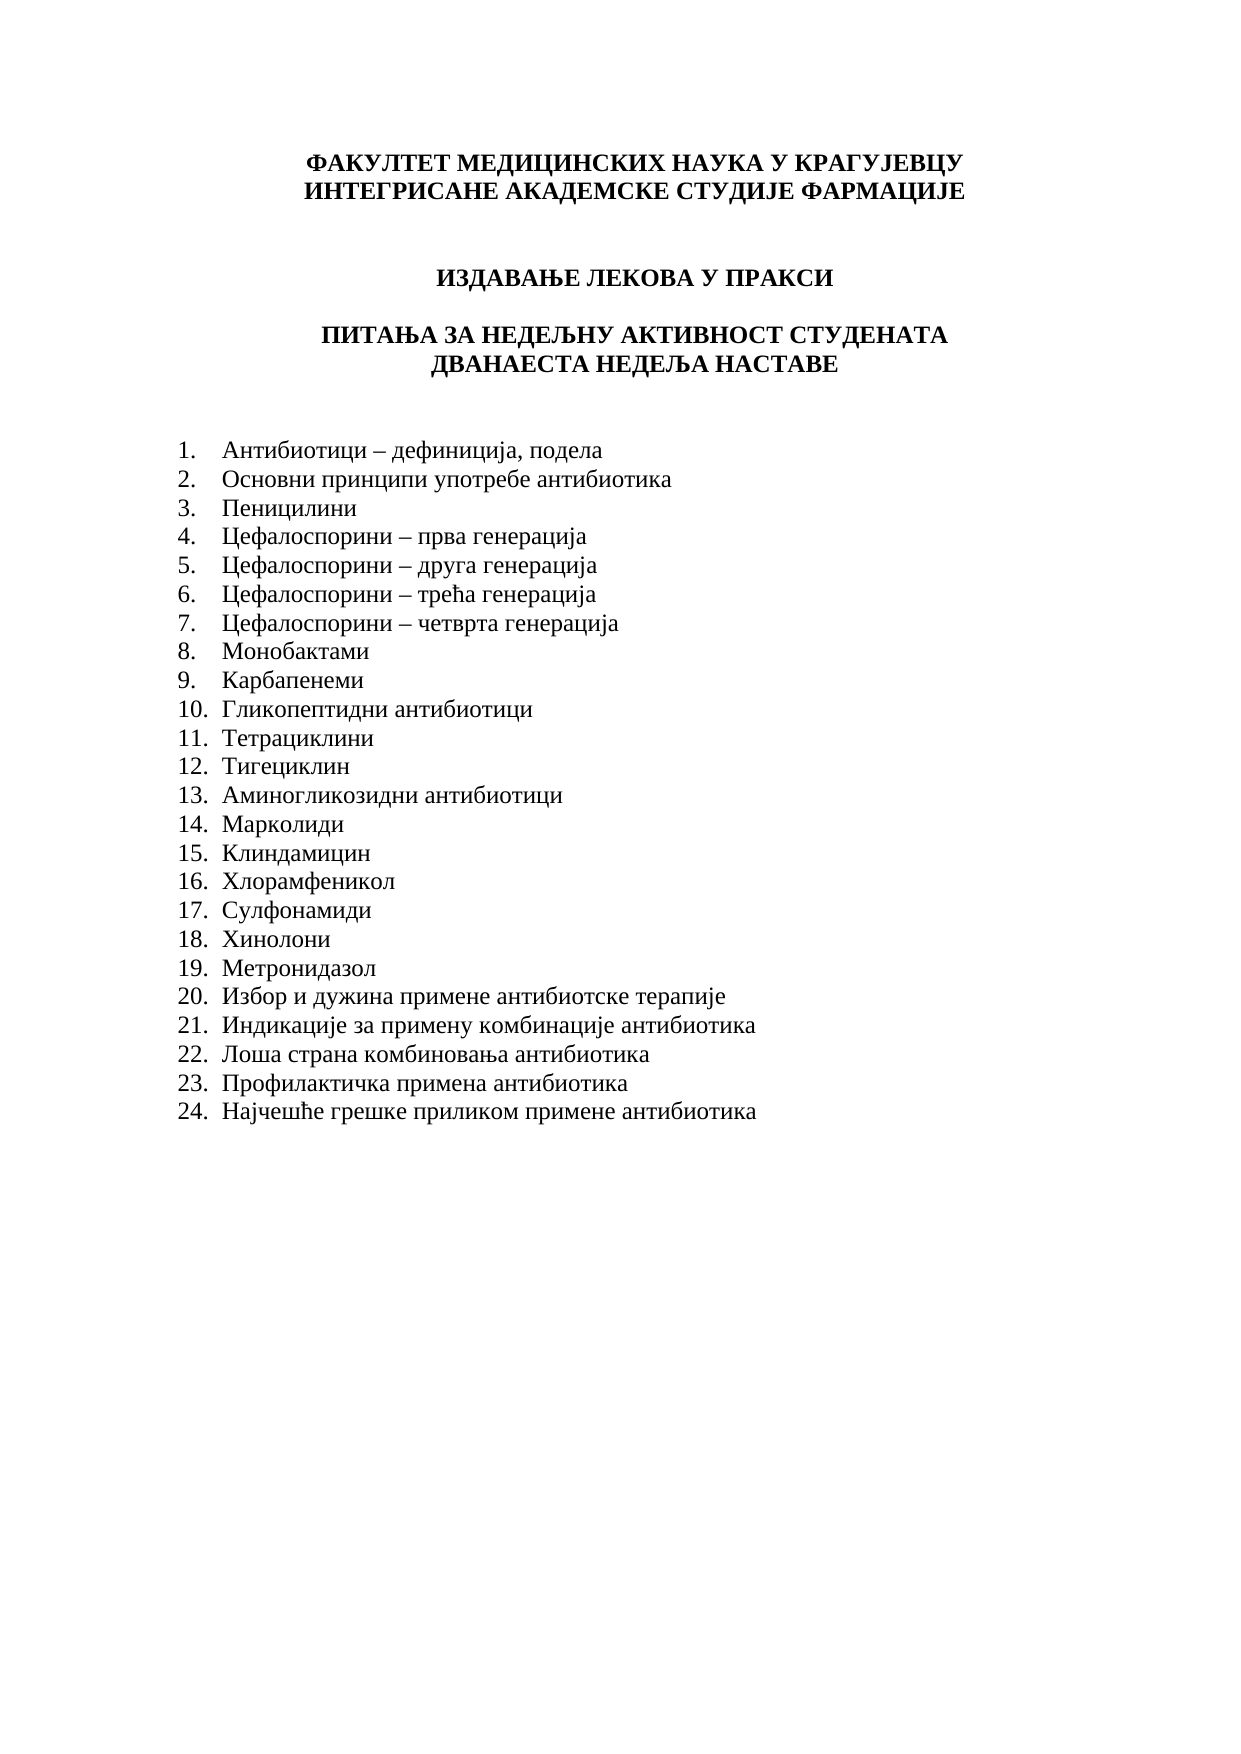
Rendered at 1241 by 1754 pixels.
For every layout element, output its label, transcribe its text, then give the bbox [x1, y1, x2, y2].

text 23. Профилактичка примена антибиотика [177, 1068, 1092, 1096]
text 16. Хлорамфеникол [177, 866, 1092, 895]
text 6. Цефалоспорини – трећа генерација [177, 579, 1092, 608]
text 7. Цефалоспорини – четврта генерација [177, 608, 1092, 636]
text 1. Антибиотици – дефиниција, подела [177, 435, 1092, 464]
text 8. Монобактами [177, 636, 1092, 665]
text ИНТЕГРИСАНЕ АКАДЕМСКЕ СТУДИЈЕ ФАРМАЦИЈЕ [177, 176, 1092, 205]
text 5. Цефалоспорини – друга генерација [177, 550, 1092, 579]
text ФАКУЛТЕТ МЕДИЦИНСКИХ НАУКА У КРАГУЈЕВЦУ [177, 148, 1092, 176]
text 11. Тетрациклини [177, 723, 1092, 751]
text ДВАНАЕСТА НЕДЕЉА НАСТАВЕ [177, 349, 1092, 378]
text 22. Лоша страна комбиновања антибиотика [177, 1039, 1092, 1068]
text 14. Марколиди [177, 809, 1092, 838]
text 20. Избор и дужина примене антибиотскe терапијe [177, 981, 1092, 1010]
text 9. Карбапенеми [177, 665, 1092, 694]
text ИЗДАВАЊЕ ЛЕКОВА У ПРАКСИ [177, 263, 1092, 291]
text 2. Основни принципи употребе антибиотика [177, 464, 1092, 493]
text 15. Клиндамицин [177, 838, 1092, 866]
text 18. Хинолони [177, 924, 1092, 953]
text 3. Пеницилини [177, 493, 1092, 521]
text ПИТАЊА ЗА НЕДЕЉНУ АКТИВНОСТ СТУДЕНАТА [177, 320, 1092, 349]
text 10. Гликопептидни антибиотици [177, 694, 1092, 723]
text 13. Аминогликозидни антибиотици [177, 780, 1092, 809]
text 21. Индикације за примену комбинације антибиотика [177, 1010, 1092, 1039]
text 4. Цефалоспорини – прва генерација [177, 521, 1092, 550]
text 24. Најчешће грешке приликом примене антибиотика [177, 1096, 1092, 1125]
text 12. Тигециклин [177, 751, 1092, 780]
text 17. Сулфонамиди [177, 895, 1092, 924]
text 19. Метронидазол [177, 953, 1092, 981]
